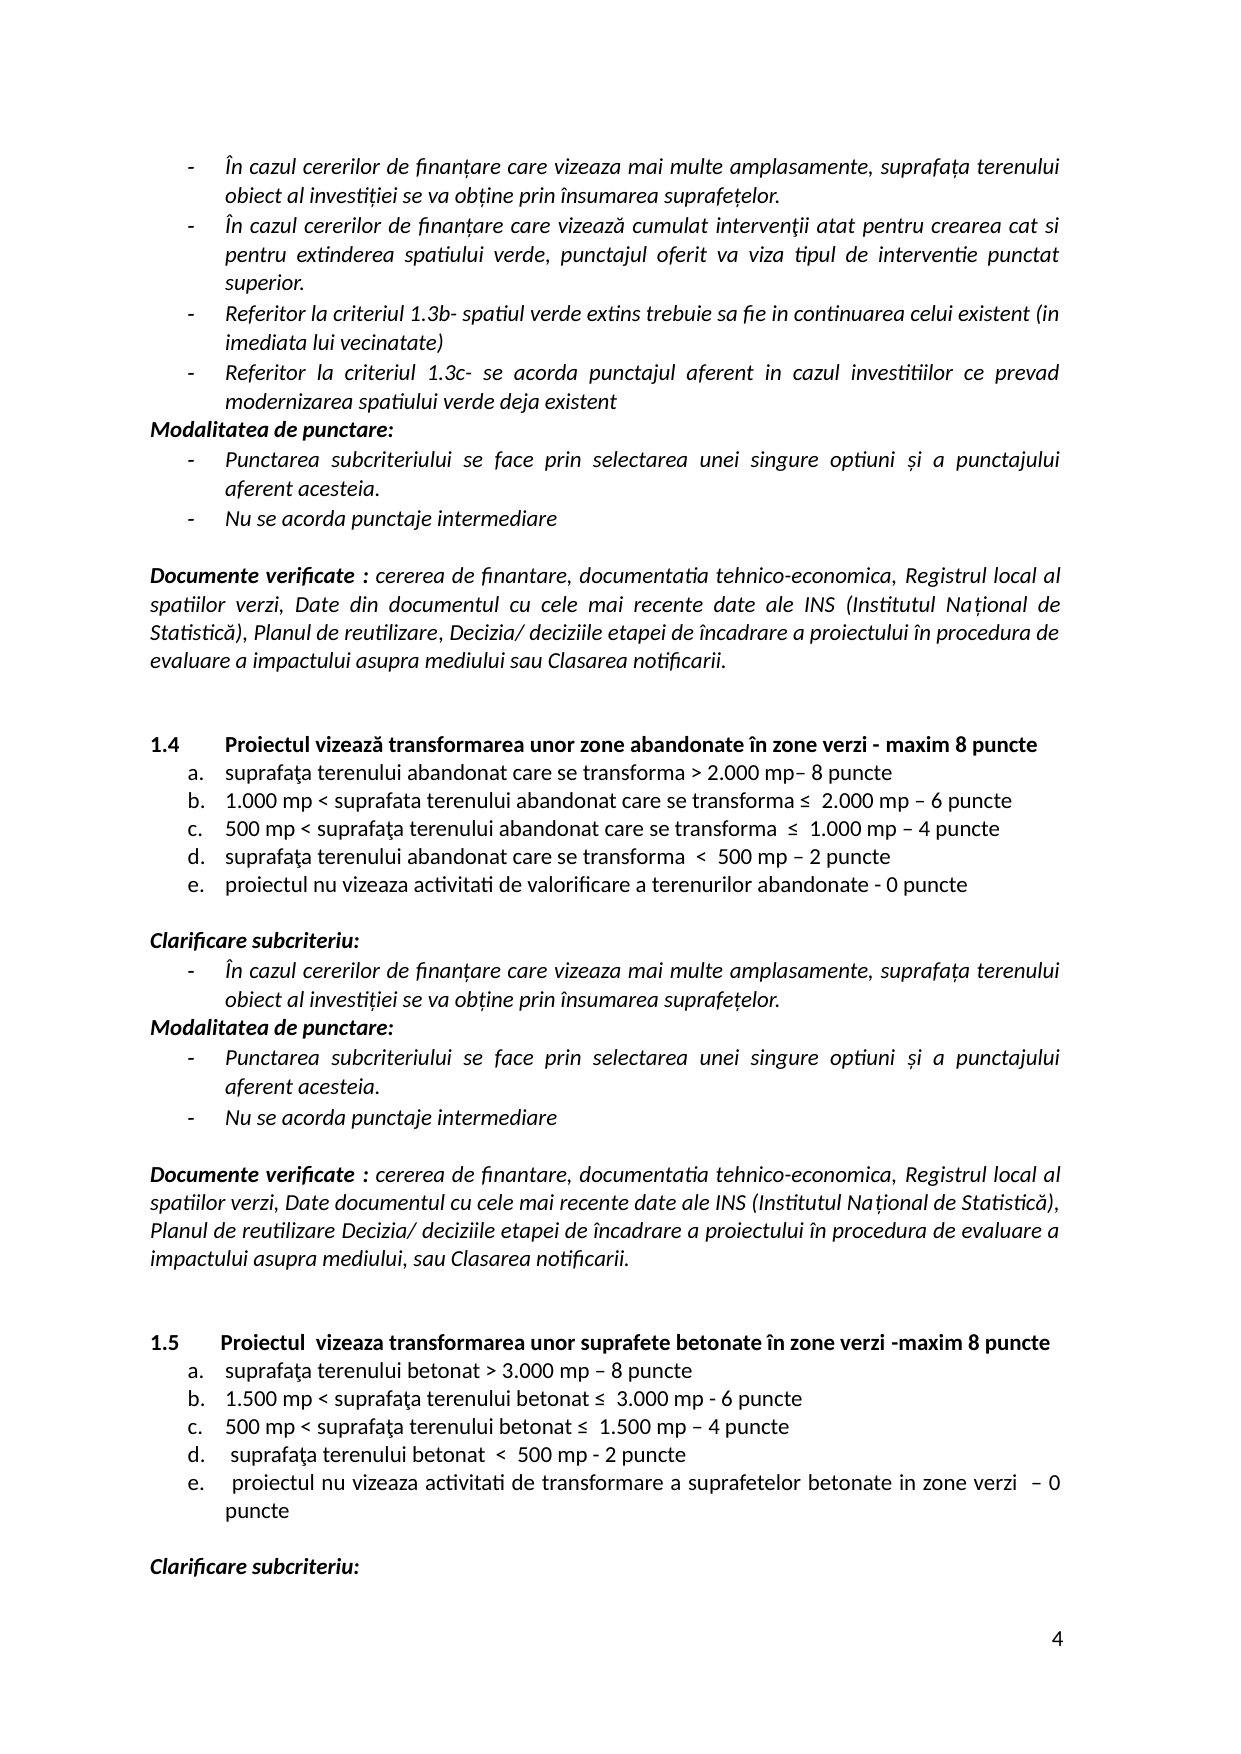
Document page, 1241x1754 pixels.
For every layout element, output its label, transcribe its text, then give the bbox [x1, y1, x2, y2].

list În cazul cererilor de finanțare care vizeaza mai multe amplasamente, suprafața terenului obiect al investiției se va obține prin însumarea suprafețelor. [187, 954, 1063, 1013]
list proiectul nu vizeaza activitati de valorificare a terenurilor abandonate - 0 puncte [187, 870, 1063, 898]
list proiectul nu vizeaza activitati de transformare a suprafetelor betonate in zone verzi – 0 puncte [187, 1468, 1063, 1524]
text Clarificare subcriteriu: [150, 926, 1063, 954]
list Punctarea subcriteriului se face prin selectarea unei singure optiuni și a punctajului aferent acesteia. [187, 443, 1063, 502]
list Referitor la criteriul 1.3c- se acorda punctajul aferent in cazul investitiilor ce prevad modernizarea spatiului verde deja existent [187, 356, 1063, 415]
list 1.500 mp < suprafaţa terenului betonat ≤ 3.000 mp - 6 puncte [187, 1384, 1063, 1412]
list suprafaţa terenului betonat > 3.000 mp – 8 puncte [187, 1356, 1063, 1384]
text Clarificare subcriteriu: [150, 1552, 1063, 1580]
list suprafaţa terenului abandonat care se transforma > 2.000 mp– 8 puncte [187, 758, 1063, 786]
text Documente verificate : cererea de finantare, documentatia tehnico-economica, Registrul local al spatiilor verzi, Date documentul cu cele mai recente date ale INS (Institutul Naţional de Statistică), Planul de reutilizare Decizia/ deciziile etapei de încadrare a proiectului în procedura de evaluare a impactului asupra mediului, sau Clasarea notificarii. [150, 1160, 1063, 1272]
text Documente verificate : cererea de finantare, documentatia tehnico-economica, Registrul local al spatiilor verzi, Date din documentul cu cele mai recente date ale INS (Institutul Naţional de Statistică), Planul de reutilizare, Decizia/ deciziile etapei de încadrare a proiectului în procedura de evaluare a impactului asupra mediului sau Clasarea notificarii. [150, 562, 1063, 674]
list suprafaţa terenului betonat < 500 mp - 2 puncte [187, 1440, 1063, 1468]
list În cazul cererilor de finanțare care vizeaza mai multe amplasamente, suprafața terenului obiect al investiției se va obține prin însumarea suprafețelor. [187, 150, 1063, 209]
list 1.000 mp < suprafata terenului abandonat care se transforma ≤ 2.000 mp – 6 puncte [187, 786, 1063, 814]
list 500 mp < suprafaţa terenului betonat ≤ 1.500 mp – 4 puncte [187, 1412, 1063, 1440]
list Nu se acorda punctaje intermediare [187, 1101, 1063, 1132]
text Modalitatea de punctare: [150, 415, 1063, 443]
list Nu se acorda punctaje intermediare [187, 502, 1063, 534]
list suprafaţa terenului abandonat care se transforma < 500 mp – 2 puncte [187, 842, 1063, 870]
list Referitor la criteriul 1.3b- spatiul verde extins trebuie sa fie in continuarea celui existent (in imediata lui vecinatate) [187, 297, 1063, 356]
list Proiectul vizează transformarea unor zone abandonate în zone verzi - maxim 8 puncte [150, 730, 1063, 758]
text 1.5 Proiectul vizeaza transformarea unor suprafete betonate în zone verzi -maxim 8 puncte [150, 1328, 1063, 1356]
list 500 mp < suprafaţa terenului abandonat care se transforma ≤ 1.000 mp – 4 puncte [187, 814, 1063, 842]
list Punctarea subcriteriului se face prin selectarea unei singure optiuni și a punctajului aferent acesteia. [187, 1041, 1063, 1101]
text Modalitatea de punctare: [150, 1013, 1063, 1041]
list În cazul cererilor de finanțare care vizează cumulat intervenţii atat pentru crearea cat si pentru extinderea spatiului verde, punctajul oferit va viza tipul de interventie punctat superior. [187, 209, 1063, 297]
